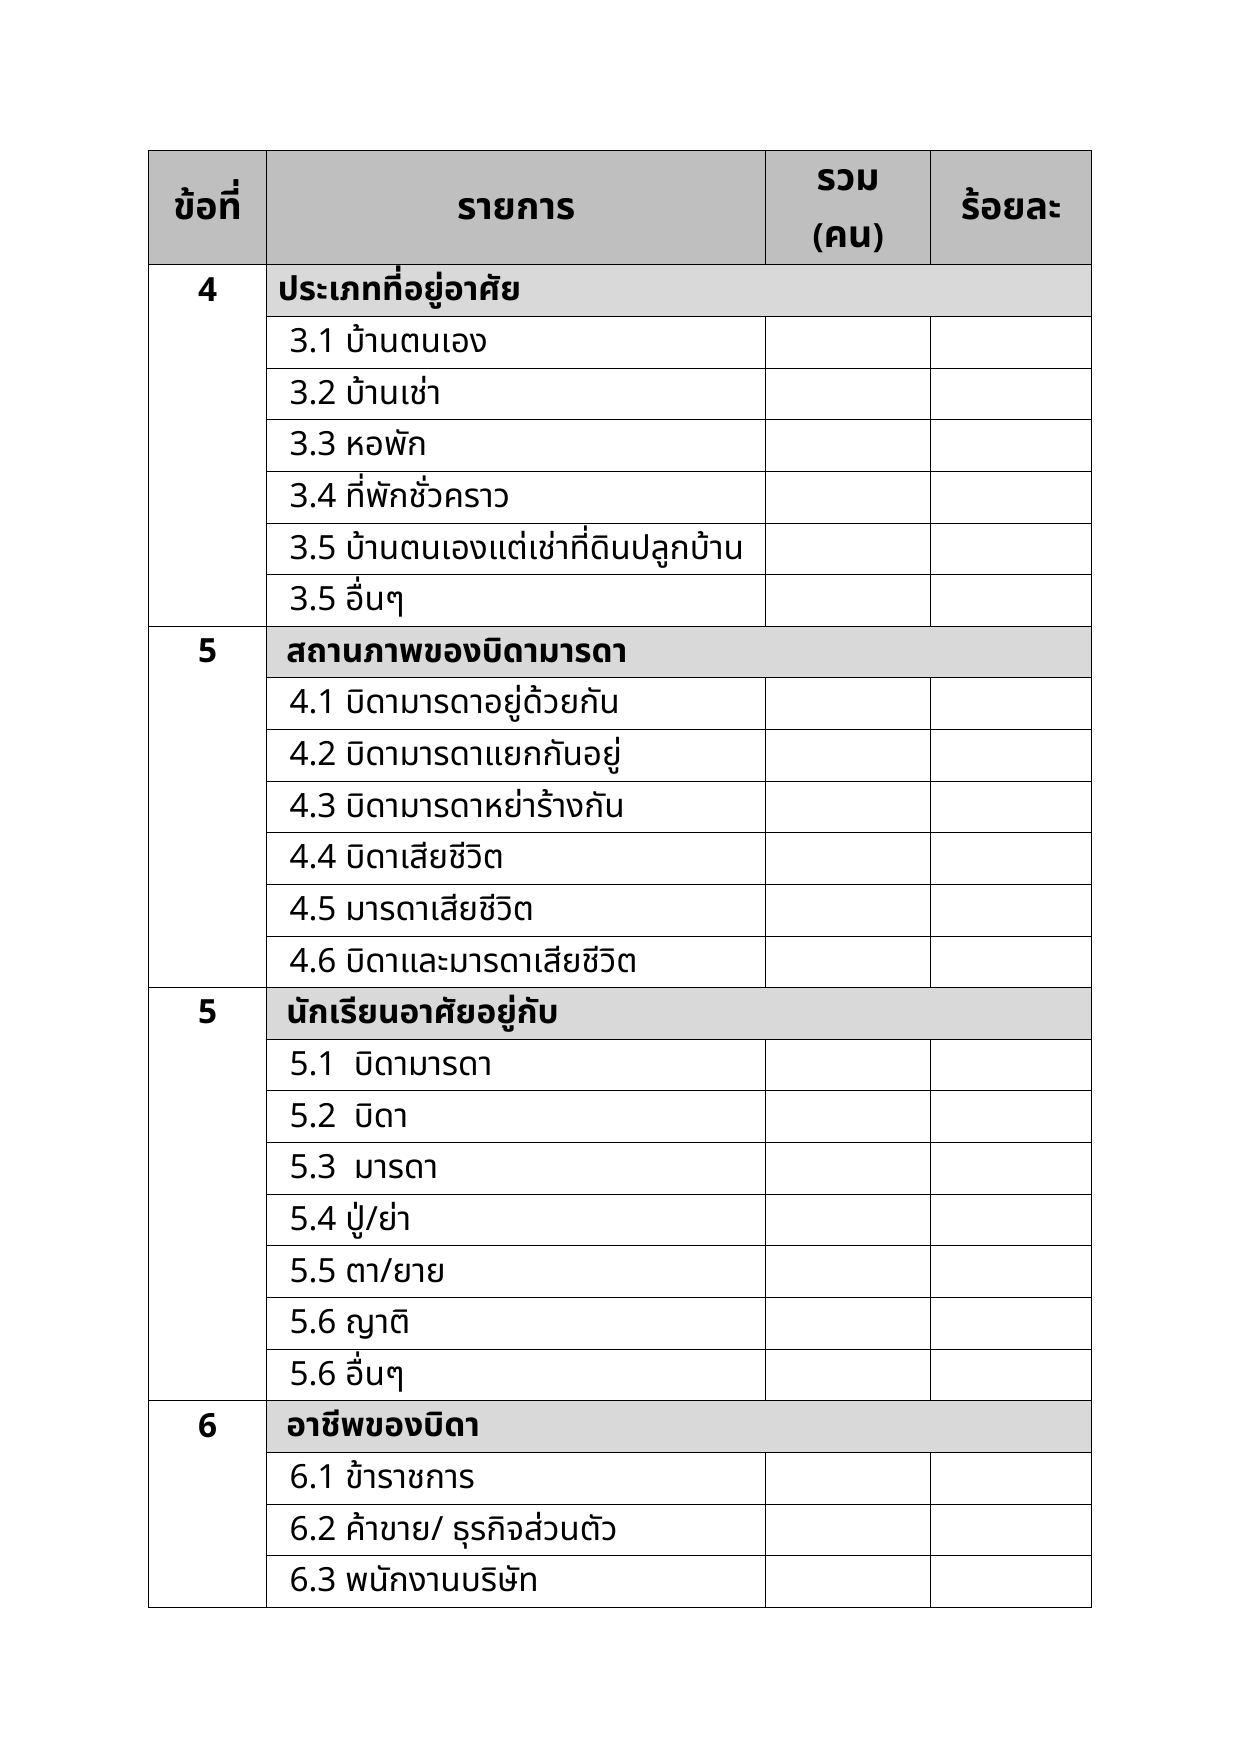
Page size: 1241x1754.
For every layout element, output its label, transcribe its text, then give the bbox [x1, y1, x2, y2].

table_header ร้อยละ [931, 151, 1091, 264]
table_cell [766, 1453, 930, 1503]
table_cell 3.4 ที่พักชั่วคราว [267, 472, 765, 522]
table_cell [766, 472, 930, 522]
table_cell [766, 420, 930, 471]
table_cell 4.2 บิดามารดาแยกกันอยู่ [267, 730, 765, 781]
table_cell 3.5 บ้านตนเองแต่เช่าที่ดินปลูกบ้าน [267, 524, 765, 574]
table_cell [766, 937, 930, 987]
table_cell 5.2 บิดา [267, 1091, 765, 1142]
table_cell 5.5 ตา/ยาย [267, 1246, 765, 1297]
table_cell [931, 678, 1091, 729]
table_cell [766, 369, 930, 419]
table_cell [766, 1091, 930, 1142]
table_cell 4.6 บิดาและมารดาเสียชีวิต [267, 937, 765, 987]
table_cell [766, 885, 930, 936]
table_cell [766, 317, 930, 367]
table_cell [766, 575, 930, 626]
table_cell [931, 833, 1091, 884]
table_cell อาชีพของบิดา [267, 1401, 1091, 1452]
table_cell 4.3 บิดามารดาหย่าร้างกัน [267, 782, 765, 832]
table_cell [931, 317, 1091, 367]
table_cell 3.1 บ้านตนเอง [267, 317, 765, 367]
table_cell [766, 833, 930, 884]
table_cell 5.1 บิดามารดา [267, 1040, 765, 1090]
table_cell [931, 1350, 1091, 1400]
table_cell 6 [149, 1401, 266, 1607]
table_cell [766, 1556, 930, 1607]
table_header รวม (คน) [766, 151, 930, 264]
table_cell นักเรียนอาศัยอยู่กับ [267, 988, 1091, 1039]
table_cell 4 [149, 265, 266, 626]
table_cell [931, 575, 1091, 626]
table_cell 3.2 บ้านเช่า [267, 369, 765, 419]
table_cell [931, 1040, 1091, 1090]
table_cell [931, 1298, 1091, 1349]
table_cell 4.1 บิดามารดาอยู่ด้วยกัน [267, 678, 765, 729]
table_cell [931, 1143, 1091, 1194]
table_cell [931, 1195, 1091, 1245]
table_cell 3.3 หอพัก [267, 420, 765, 471]
table_cell [766, 782, 930, 832]
table_cell [766, 1505, 930, 1555]
table_cell [931, 1556, 1091, 1607]
table_cell [931, 472, 1091, 522]
table_cell [766, 1195, 930, 1245]
table_header ข้อที่ [149, 151, 266, 264]
table_cell [931, 937, 1091, 987]
table_cell 4.5 มารดาเสียชีวิต [267, 885, 765, 936]
table_cell [766, 1350, 930, 1400]
table_cell [766, 1143, 930, 1194]
table_cell 5.3 มารดา [267, 1143, 765, 1194]
table_cell [931, 1505, 1091, 1555]
table_cell 4.4 บิดาเสียชีวิต [267, 833, 765, 884]
table_cell 6.2 ค้าขาย/ ธุรกิจส่วนตัว [267, 1505, 765, 1555]
table_cell [931, 1246, 1091, 1297]
table_cell [931, 524, 1091, 574]
table_header รายการ [267, 151, 765, 264]
table_cell [931, 1091, 1091, 1142]
table_cell [766, 730, 930, 781]
table_cell 5.6 ญาติ [267, 1298, 765, 1349]
table_cell 6.1 ข้าราชการ [267, 1453, 765, 1503]
table_cell 6.3 พนักงานบริษัท [267, 1556, 765, 1607]
table_cell [766, 524, 930, 574]
table_cell [766, 1246, 930, 1297]
table_cell [766, 678, 930, 729]
table_cell 5.4 ปู่/ย่า [267, 1195, 765, 1245]
table_cell [931, 782, 1091, 832]
table_cell [766, 1298, 930, 1349]
table_cell [766, 1040, 930, 1090]
table_cell [931, 1453, 1091, 1503]
table_cell 5.6 อื่นๆ [267, 1350, 765, 1400]
table_cell [931, 420, 1091, 471]
table_cell 3.5 อื่นๆ [267, 575, 765, 626]
table_cell สถานภาพของบิดามารดา [267, 627, 1091, 677]
table_cell 5 [149, 988, 266, 1400]
table_cell [931, 730, 1091, 781]
table_cell [931, 369, 1091, 419]
table_cell 5 [149, 627, 266, 987]
table_cell [931, 885, 1091, 936]
table_cell ประเภทที่อยู่อาศัย [267, 265, 1091, 316]
